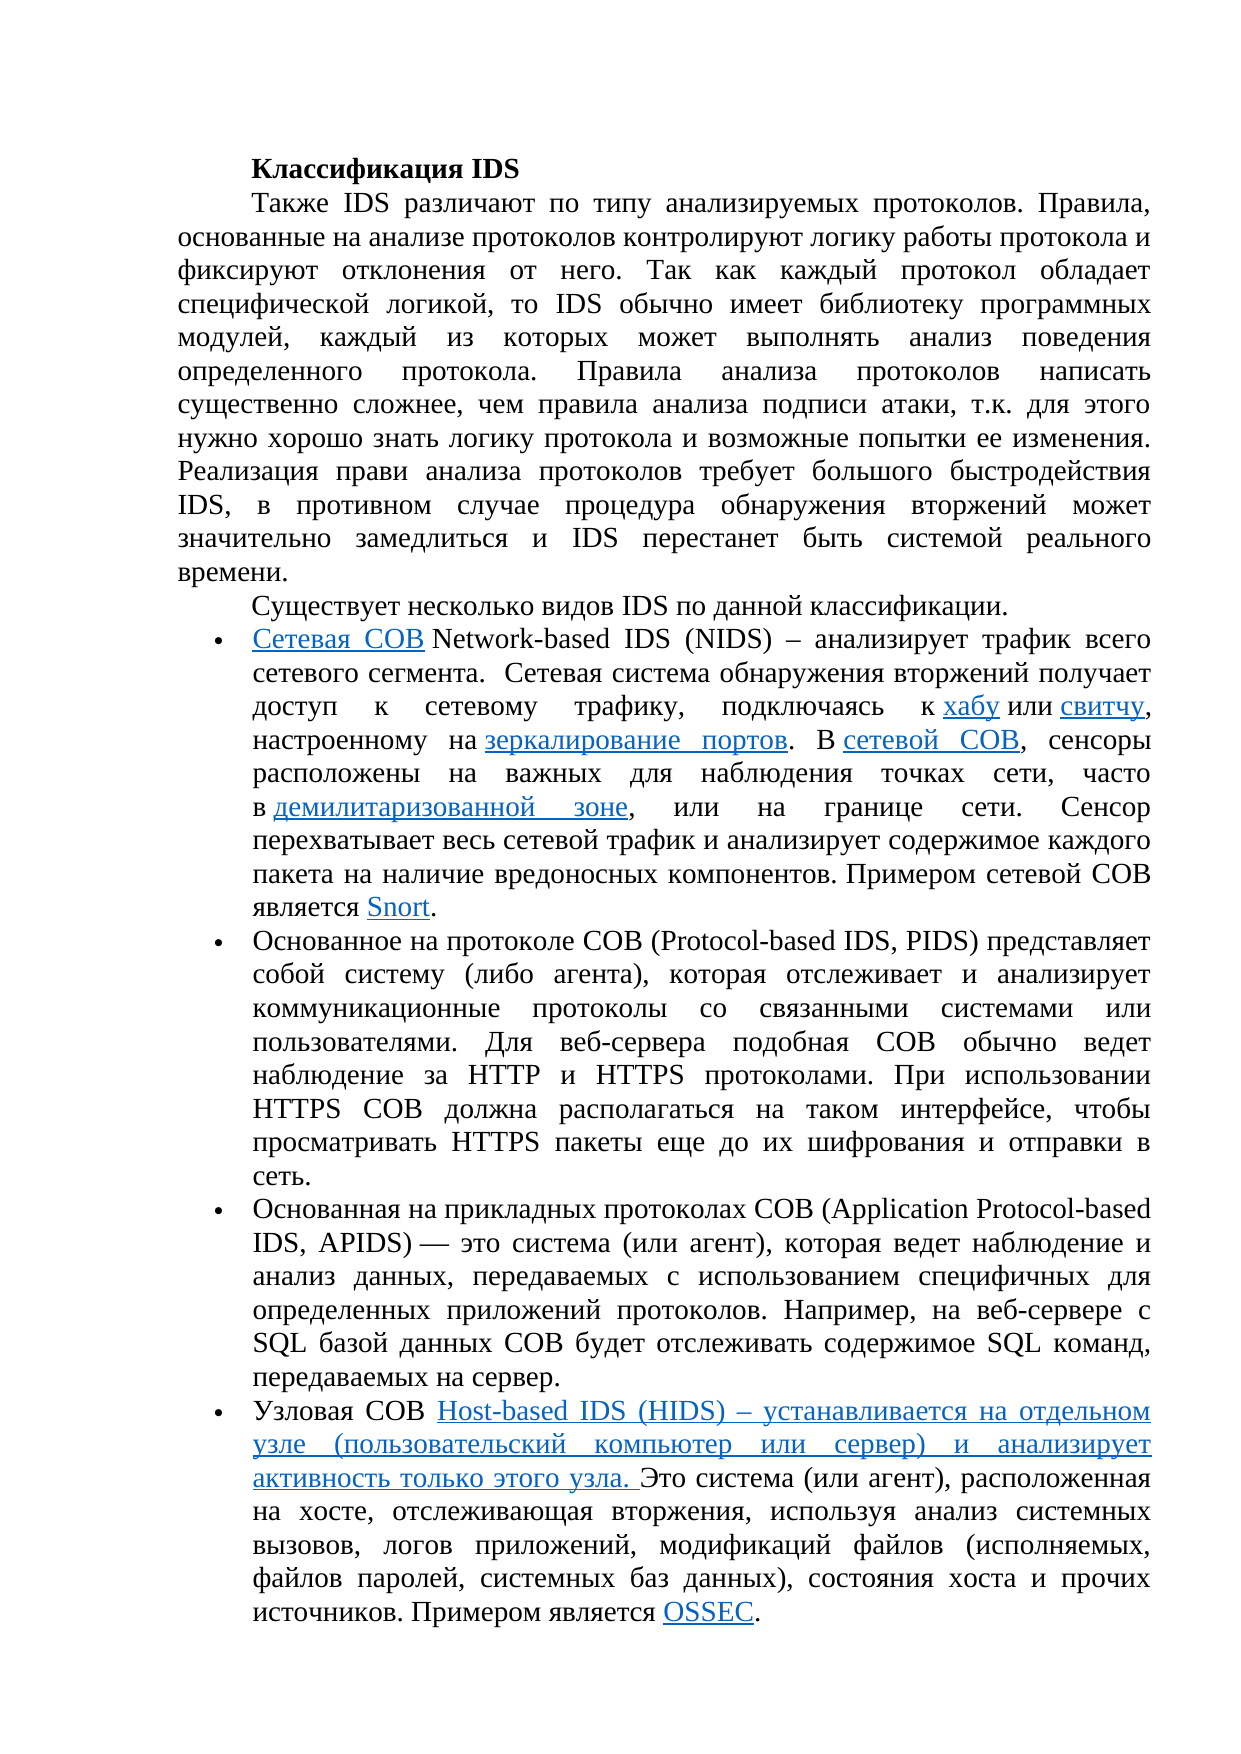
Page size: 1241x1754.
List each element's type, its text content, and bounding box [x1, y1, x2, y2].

list Основанная на прикладных протоколах СОВ (Application Protocol-based IDS, APIDS) — это система (или агент), которая ведет наблюдение и анализ данных, передаваемых с использованием специфичных для определенных приложений протоколов. Например, на веб-сервере с SQL базой данных СОВ будет отслеживать содержимое SQL команд, передаваемых на сервер. [215, 1191, 1152, 1393]
list Узловая СОВ Host-based IDS (HIDS) – устанавливается на отдельном узле (пользовательский компьютер или сервер) и анализирует активность только этого узла. Это система (или агент), расположенная на хосте, отслеживающая вторжения, используя анализ системных вызовов, логов приложений, модификаций файлов (исполняемых, файлов паролей, системных баз данных), состояния хоста и прочих источников. Примером является OSSEC. [215, 1393, 1152, 1627]
text Классификация IDS [177, 152, 1152, 185]
list Основанное на протоколе СОВ (Protocol-based IDS, PIDS) представляет собой систему (либо агента), которая отслеживает и анализирует коммуникационные протоколы со связанными системами или пользователями. Для веб-сервера подобная СОВ обычно ведет наблюдение за HTTP и HTTPS протоколами. При использовании HTTPS СОВ должна располагаться на таком интерфейсе, чтобы просматривать HTTPS пакеты еще до их шифрования и отправки в сеть. [215, 923, 1152, 1191]
text Существует несколько видов IDS по данной классификации. [177, 588, 1152, 621]
text Также IDS различают по типу анализируемых протоколов. Правила, основанные на анализе протоколов контролируют логику работы протокола и фиксируют отклонения от него. Так как каждый протокол обладает специфической логикой, то IDS обычно имеет библиотеку программных модулей, каждый из которых может выполнять анализ поведения определенного протокола. Правила анализа протоколов написать существенно сложнее, чем правила анализа подписи атаки, т.к. для этого нужно хорошо знать логику протокола и возможные попытки ее изменения. Реализация прави анализа протоколов требует большого быстродействия IDS, в противном случае процедура обнаружения вторжений может значительно замедлиться и IDS перестанет быть системой реального времени. [177, 185, 1152, 588]
list Сетевая СОВ Network-based IDS (NIDS) – анализирует трафик всего сетевого сегмента. Сетевая система обнаружения вторжений получает доступ к сетевому трафику, подключаясь к хабу или свитчу, настроенному на зеркалирование портов. В сетевой СОВ, сенсоры расположены на важных для наблюдения точках сети, часто в демилитаризованной зоне, или на границе сети. Сенсор перехватывает весь сетевой трафик и анализирует содержимое каждого пакета на наличие вредоносных компонентов. Примером сетевой СОВ является Snort. [215, 621, 1152, 923]
